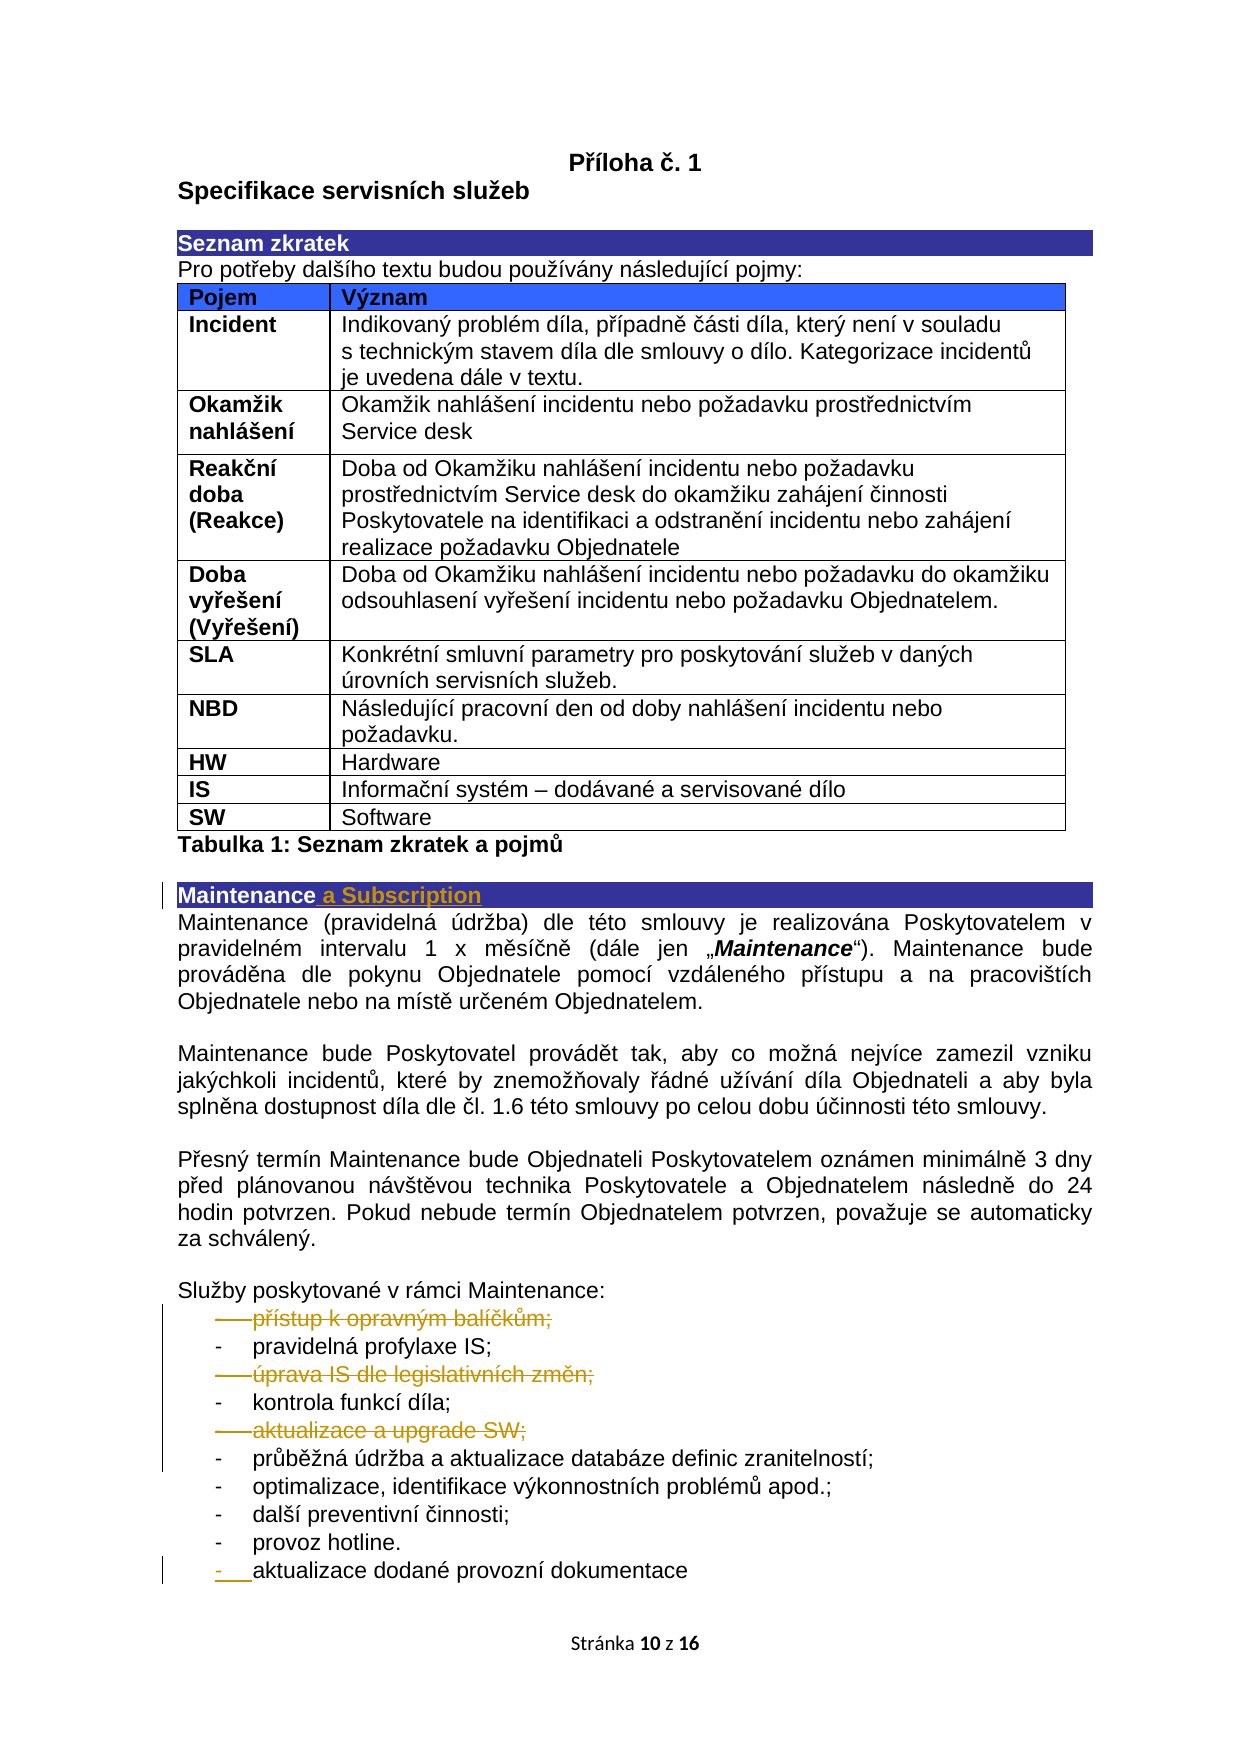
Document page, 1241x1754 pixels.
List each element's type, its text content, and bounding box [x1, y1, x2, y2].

text Služby poskytované v rámci Maintenance: [177, 1277, 1093, 1304]
table_cell Následující pracovní den od doby nahlášení incidentu nebo požadavku. [331, 695, 1065, 748]
list pravidelná profylaxe IS; [215, 1332, 1093, 1360]
table_cell Informační systém – dodávané a servisované dílo [331, 776, 1065, 802]
table_cell Incident [178, 311, 329, 390]
table_cell IS [178, 776, 329, 802]
text Seznam zkratek [177, 230, 1093, 256]
list optimalizace, identifikace výkonnostních problémů apod.; [215, 1472, 1093, 1500]
table_header Pojem [178, 284, 329, 310]
table_cell Reakční doba (Reakce) [178, 455, 329, 560]
list další preventivní činnosti; [215, 1500, 1093, 1528]
table_cell Doba vyřešení (Vyřešení) [178, 561, 329, 640]
list provoz hotline. [215, 1528, 1093, 1556]
table_cell Okamžik nahlášení [178, 391, 329, 453]
list aktualizace dodané provozní dokumentace [215, 1556, 1093, 1584]
text Maintenance [177, 882, 1093, 908]
table_cell Okamžik nahlášení incidentu nebo požadavku prostřednictvím Service desk [331, 391, 1065, 453]
list průběžná údržba a aktualizace databáze definic zranitelností; [215, 1444, 1093, 1472]
text Maintenance (pravidelná údržba) dle této smlouvy je realizována Poskytovatelem v pravidelném intervalu 1 x měsíčně (dále jen „Maintenance“). Maintenance bude prováděna dle pokynu Objednatele pomocí vzdáleného přístupu a na pracovištích Objednatele nebo na místě určeném Objednatelem. [177, 908, 1093, 1014]
table_cell HW [178, 749, 329, 775]
table_cell NBD [178, 695, 329, 748]
list kontrola funkcí díla; [215, 1388, 1093, 1416]
text Příloha č. 1 [177, 148, 1093, 176]
table_cell Hardware [331, 749, 1065, 775]
table_cell Doba od Okamžiku nahlášení incidentu nebo požadavku prostřednictvím Service desk do okamžiku zahájení činnosti Poskytovatele na identifikaci a odstranění incidentu nebo zahájení realizace požadavku Objednatele [331, 455, 1065, 560]
text Pro potřeby dalšího textu budou používány následující pojmy: [177, 256, 1093, 283]
table_cell Konkrétní smluvní parametry pro poskytování služeb v daných úrovních servisních služeb. [331, 641, 1065, 694]
text Maintenance bude Poskytovatel provádět tak, aby co možná nejvíce zamezil vzniku jakýchkoli incidentů, které by znemožňovaly řádné užívání díla Objednateli a aby byla splněna dostupnost díla dle čl. 1.6 této smlouvy po celou dobu účinnosti této smlouvy. [177, 1040, 1093, 1119]
table_header Význam [331, 284, 1065, 310]
table_cell Doba od Okamžiku nahlášení incidentu nebo požadavku do okamžiku odsouhlasení vyřešení incidentu nebo požadavku Objednatelem. [331, 561, 1065, 640]
text Tabulka 1: Seznam zkratek a pojmů [177, 831, 1093, 857]
table_cell SW [178, 804, 329, 830]
text Přesný termín Maintenance bude Objednateli Poskytovatelem oznámen minimálně 3 dny před plánovanou návštěvou technika Poskytovatele a Objednatelem následně do 24 hodin potvrzen. Pokud nebude termín Objednatelem potvrzen, považuje se automaticky za schválený. [177, 1146, 1093, 1251]
table_cell Software [331, 804, 1065, 830]
text Specifikace servisních služeb [177, 176, 1093, 205]
table_cell SLA [178, 641, 329, 694]
table_cell Indikovaný problém díla, případně části díla, který není v souladu s technickým stavem díla dle smlouvy o dílo. Kategorizace incidentů je uvedena dále v textu. [331, 311, 1065, 390]
